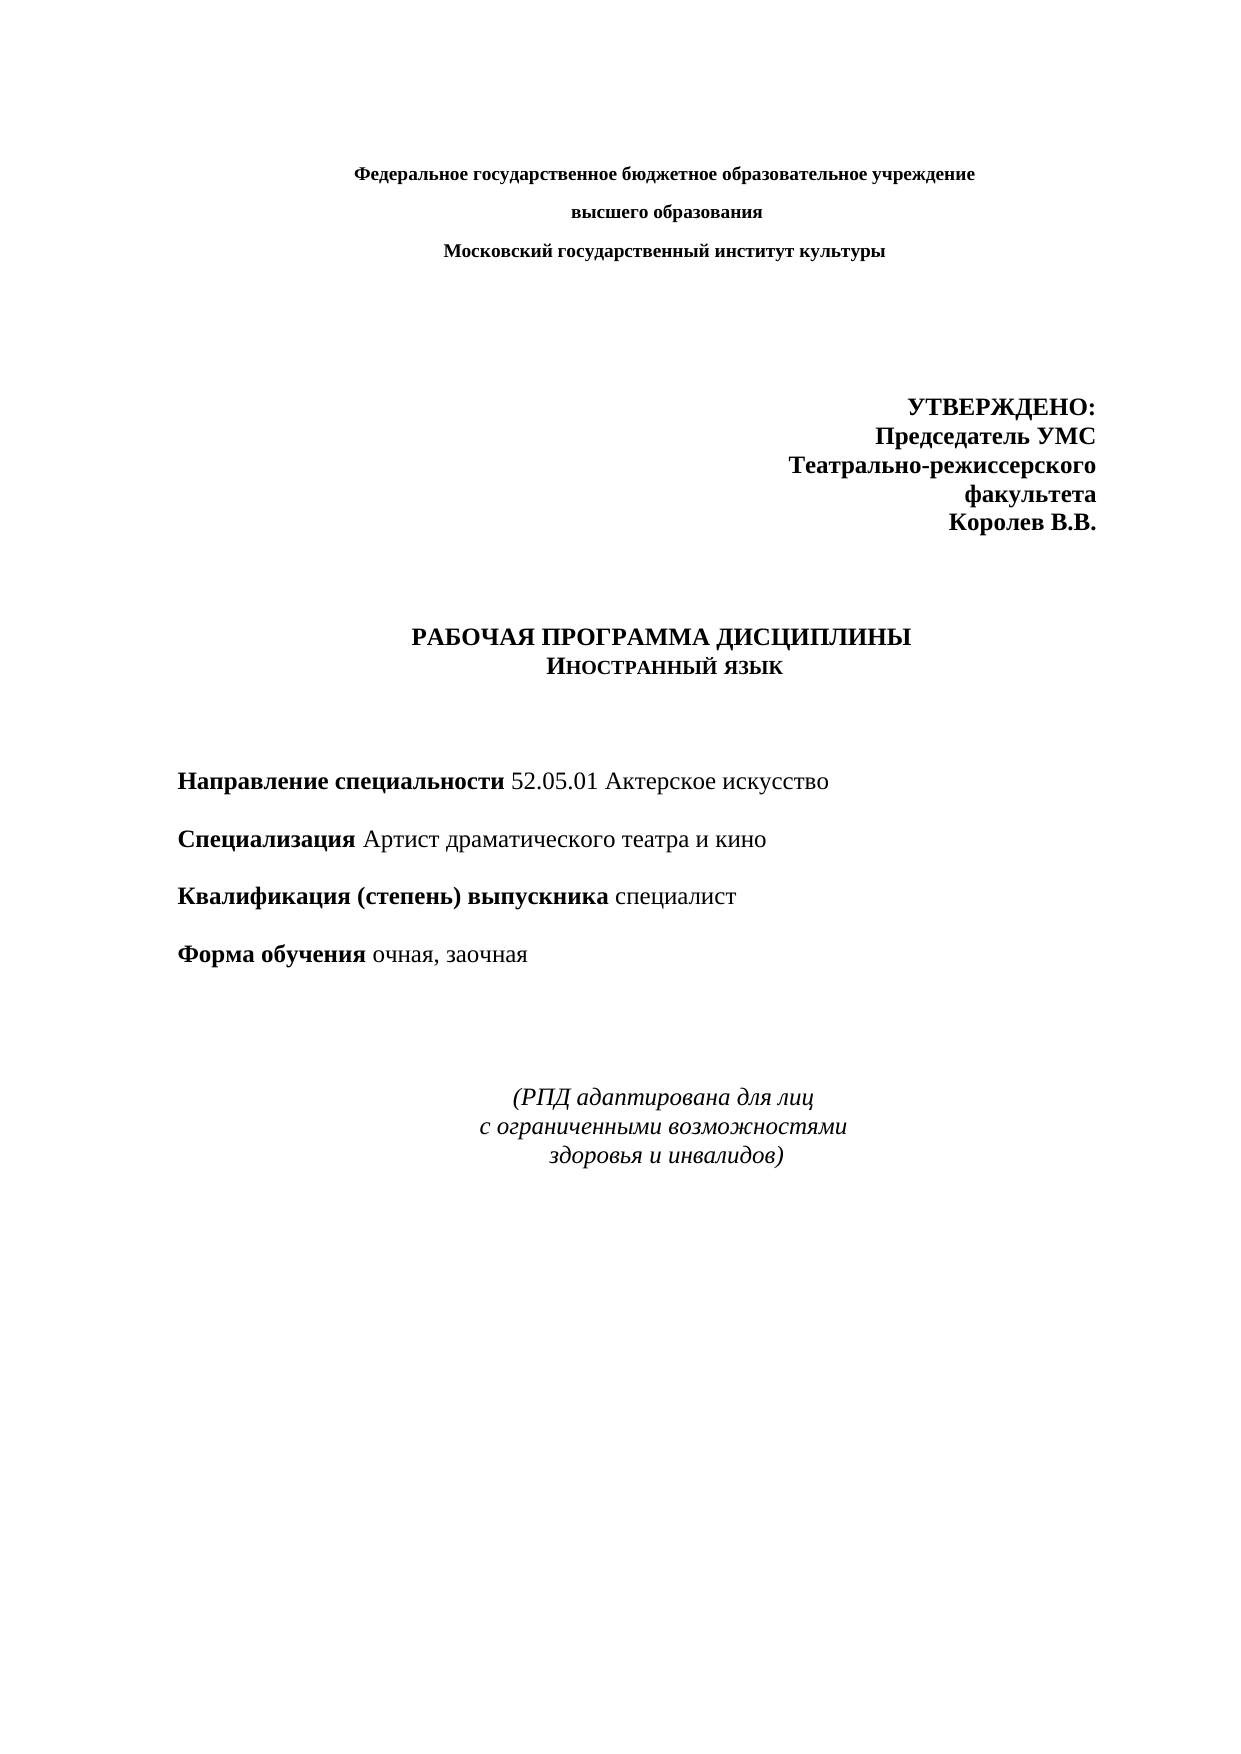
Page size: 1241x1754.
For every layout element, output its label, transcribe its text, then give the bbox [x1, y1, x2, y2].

text с ограниченными возможностями [177, 1111, 1152, 1140]
text Федеральное государственное бюджетное образовательное учреждение [177, 162, 1152, 201]
text Московский государственный институт культуры [177, 239, 1152, 277]
text здоровья и инвалидов) [177, 1140, 1152, 1169]
table_header УТВЕРЖДЕНО: Председатель УМС Театрально-режиссерского факультета Королев В.В. [665, 393, 1107, 536]
text Направление специальности 52.05.01 Актерское искусство [177, 766, 1152, 795]
text высшего образования [177, 201, 1152, 239]
text (РПД адаптирована для лиц [177, 1082, 1152, 1111]
text РАБОЧАЯ ПРОГРАММА ДИСЦИПЛИНЫ Иностранный язык [177, 622, 1152, 680]
text Квалификация (степень) выпускника специалист [177, 881, 1152, 910]
text Специализация Артист драматического театра и кино [177, 824, 1152, 852]
text Форма обучения очная, заочная [177, 939, 1152, 967]
